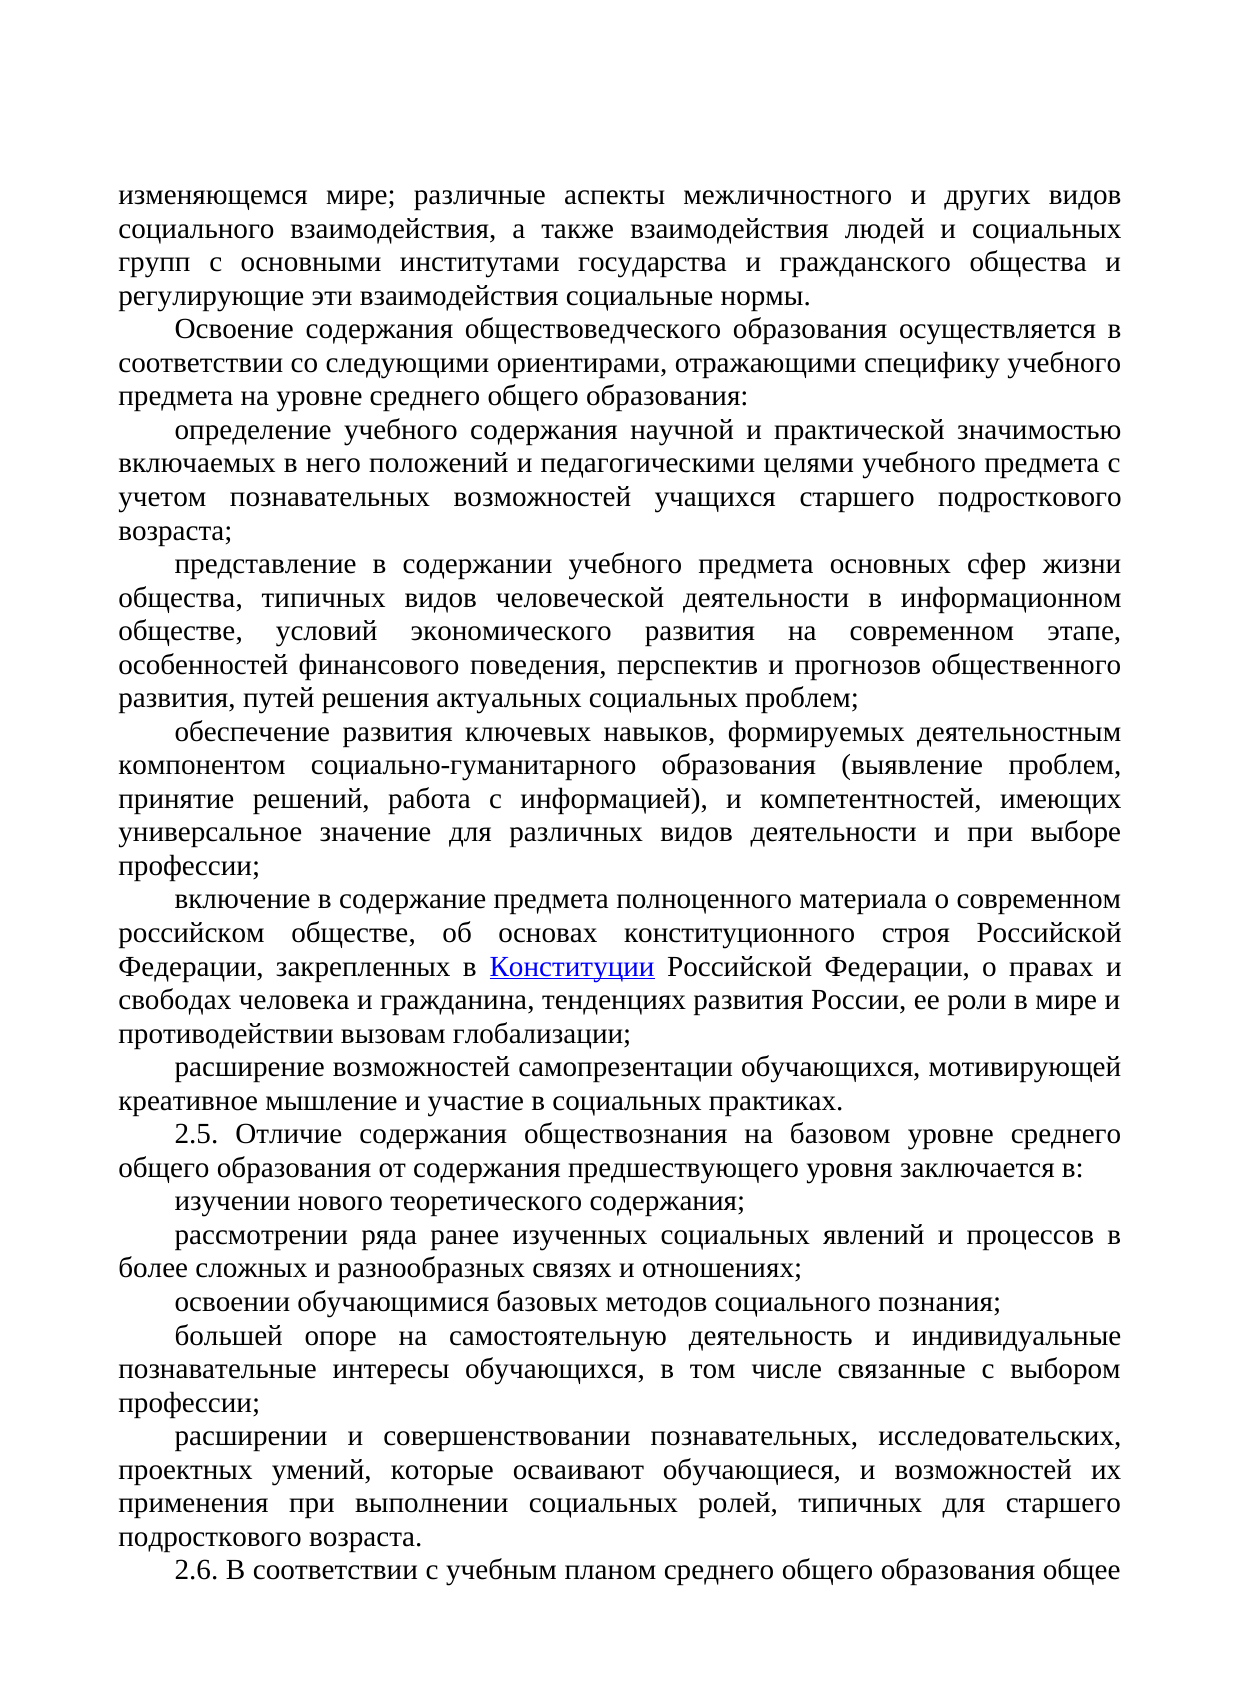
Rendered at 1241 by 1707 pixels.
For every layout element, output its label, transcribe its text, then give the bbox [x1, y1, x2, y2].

text 2.5. Отличие содержания обществознания на базовом уровне среднего общего образования от содержания предшествующего уровня заключается в: [118, 1116, 1122, 1183]
text изучении нового теоретического содержания; [118, 1183, 1122, 1217]
text освоении обучающимися базовых методов социального познания; [118, 1284, 1122, 1318]
text расширении и совершенствовании познавательных, исследовательских, проектных умений, которые осваивают обучающиеся, и возможностей их применения при выполнении социальных ролей, типичных для старшего подросткового возраста. [118, 1418, 1122, 1552]
text представление в содержании учебного предмета основных сфер жизни общества, типичных видов человеческой деятельности в информационном обществе, условий экономического развития на современном этапе, особенностей финансового поведения, перспектив и прогнозов общественного развития, путей решения актуальных социальных проблем; [118, 546, 1122, 714]
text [118, 177, 1122, 311]
text рассмотрении ряда ранее изученных социальных явлений и процессов в более сложных и разнообразных связях и отношениях; [118, 1217, 1122, 1284]
text включение в содержание предмета полноценного материала о современном российском обществе, об основах конституционного строя Российской Федерации, закрепленных в Конституции Российской Федерации, о правах и свободах человека и гражданина, тенденциях развития России, ее роли в мире и противодействии вызовам глобализации; [118, 882, 1122, 1049]
text обеспечение развития ключевых навыков, формируемых деятельностным компонентом социально-гуманитарного образования (выявление проблем, принятие решений, работа с информацией), и компетентностей, имеющих универсальное значение для различных видов деятельности и при выборе профессии; [118, 714, 1122, 882]
text Освоение содержания обществоведческого образования осуществляется в соответствии со следующими ориентирами, отражающими специфику учебного предмета на уровне среднего общего образования: [118, 311, 1122, 412]
text большей опоре на самостоятельную деятельность и индивидуальные познавательные интересы обучающихся, в том числе связанные с выбором профессии; [118, 1318, 1122, 1418]
text расширение возможностей самопрезентации обучающихся, мотивирующей креативное мышление и участие в социальных практиках. [118, 1049, 1122, 1116]
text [118, 1552, 1122, 1586]
text определение учебного содержания научной и практической значимостью включаемых в него положений и педагогическими целями учебного предмета с учетом познавательных возможностей учащихся старшего подросткового возраста; [118, 412, 1122, 546]
